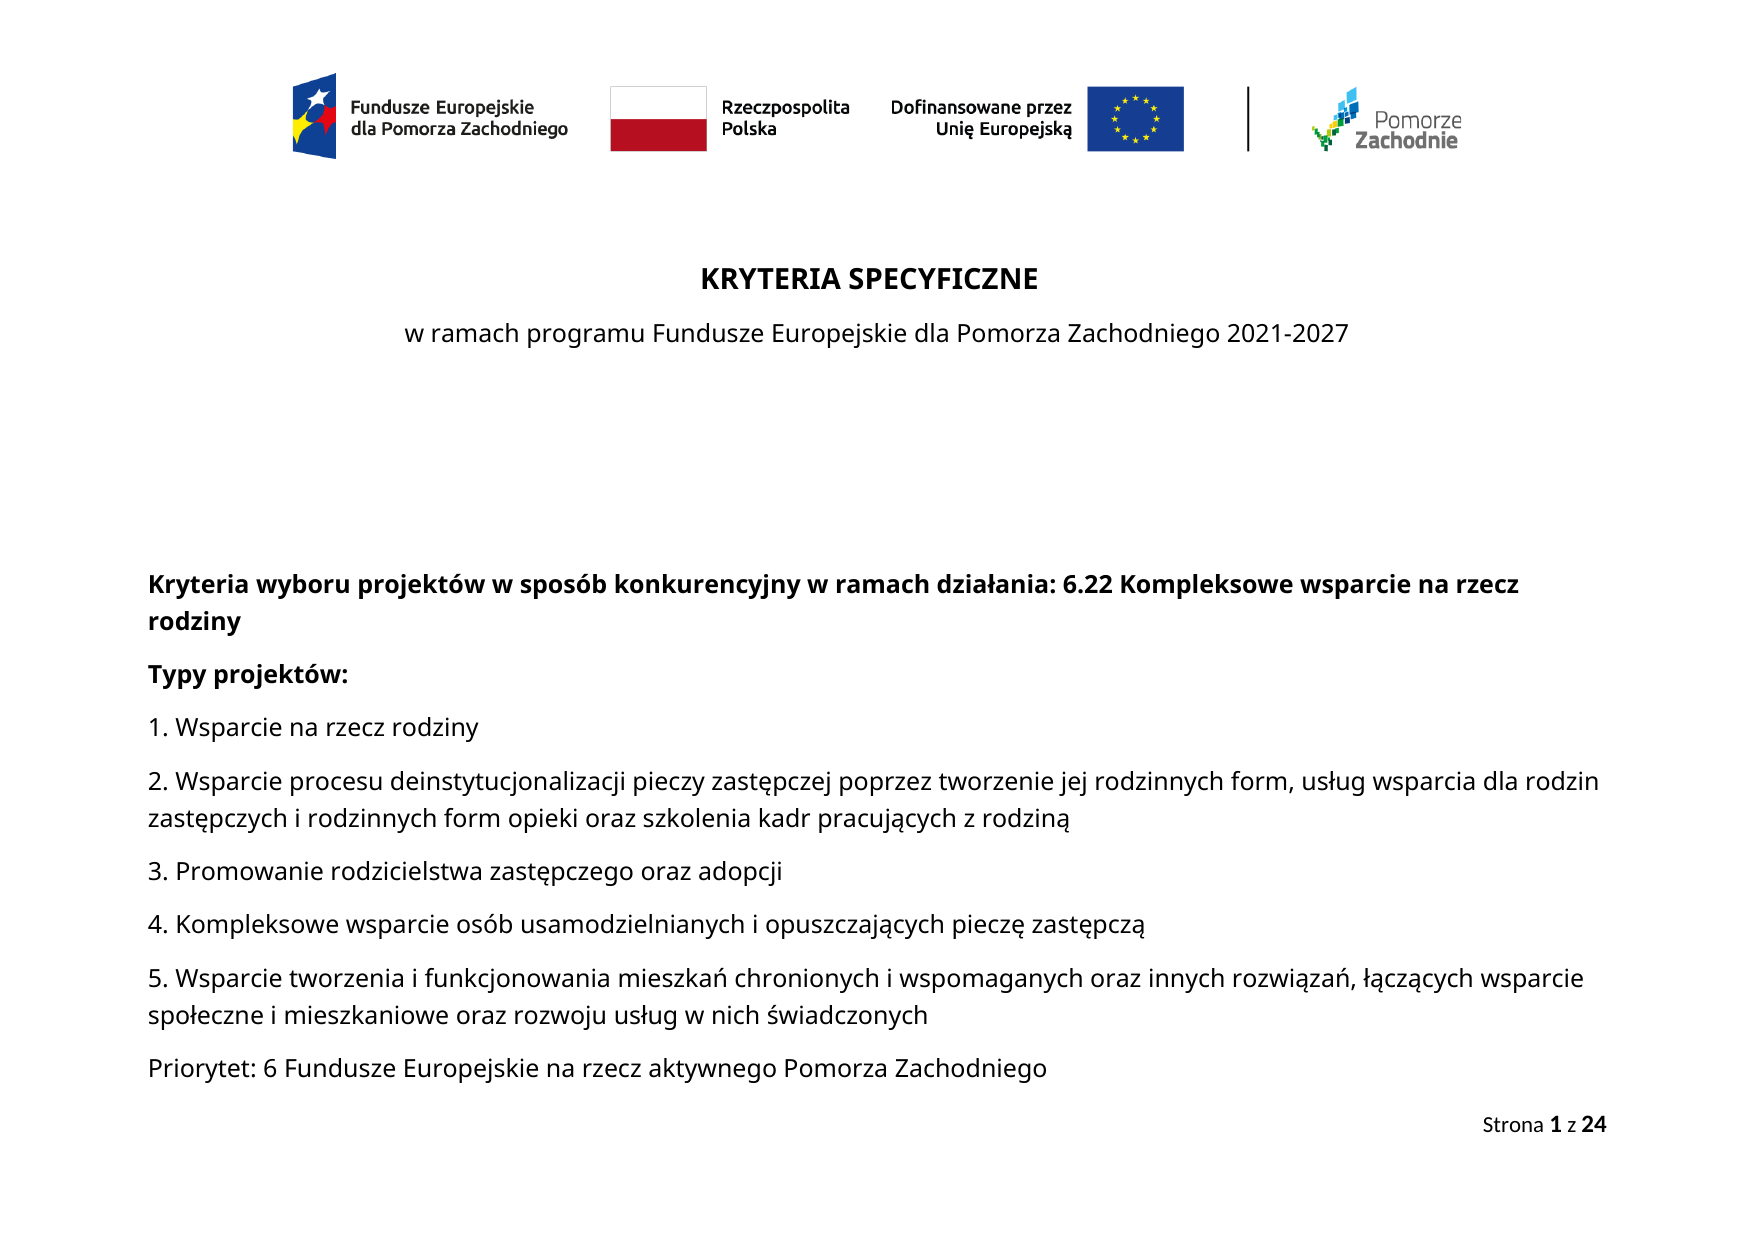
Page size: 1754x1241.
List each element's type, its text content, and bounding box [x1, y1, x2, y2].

picture [292, 73, 1462, 159]
text 4. Kompleksowe wsparcie osób usamodzielnianych i opuszczających pieczę zastępczą [148, 907, 1606, 941]
text KRYTERIA SPECYFICZNE w ramach programu Fundusze Europejskie dla Pomorza Zachodniego 2021-2027 [148, 259, 1606, 349]
text 2. Wsparcie procesu deinstytucjonalizacji pieczy zastępczej poprzez tworzenie jej rodzinnych form, usług wsparcia dla rodzin zastępczych i rodzinnych form opieki oraz szkolenia kadr pracujących z rodziną [148, 763, 1606, 834]
text Priorytet: 6 Fundusze Europejskie na rzecz aktywnego Pomorza Zachodniego [148, 1051, 1606, 1085]
text 5. Wsparcie tworzenia i funkcjonowania mieszkań chronionych i wspomaganych oraz innych rozwiązań, łączących wsparcie społeczne i mieszkaniowe oraz rozwoju usług w nich świadczonych [148, 961, 1606, 1031]
text Typy projektów: [148, 657, 1606, 691]
text Kryteria wyboru projektów w sposób konkurencyjny w ramach działania: 6.22 Kompleksowe wsparcie na rzecz rodziny [148, 566, 1606, 637]
text 3. Promowanie rodzicielstwa zastępczego oraz adopcji [148, 854, 1606, 888]
text 1. Wsparcie na rzecz rodziny [148, 710, 1606, 744]
